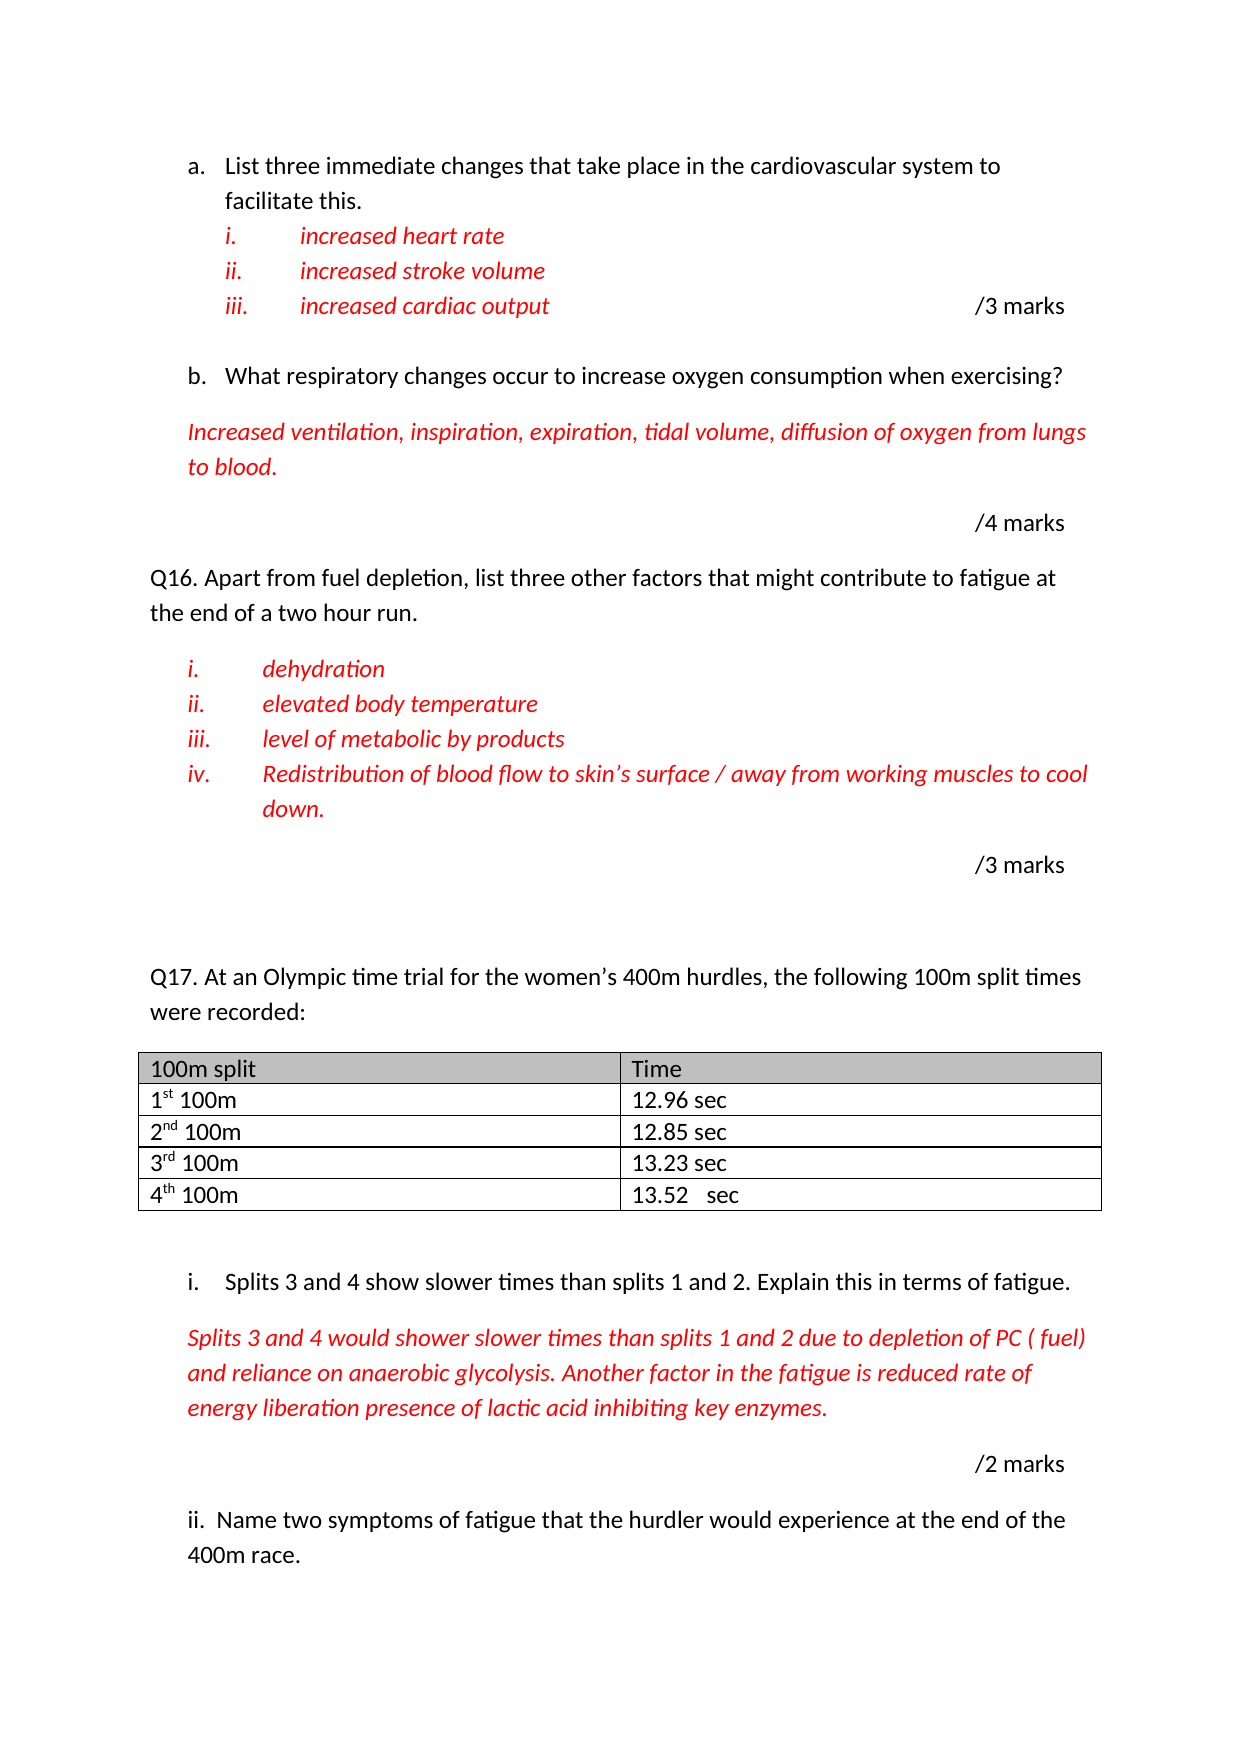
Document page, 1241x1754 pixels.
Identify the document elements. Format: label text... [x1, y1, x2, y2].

table_header 100m split [139, 1053, 620, 1083]
list elevated body temperature [187, 688, 1090, 719]
list List three immediate changes that take place in the cardiovascular system to facilitate this. [187, 150, 1090, 216]
table_cell 13.23 sec [621, 1148, 1101, 1178]
text Q16. Apart from fuel depletion, list three other factors that might contribute to fatigue at the end of a two hour run. [150, 562, 1090, 628]
text /2 marks [900, 1448, 1090, 1478]
list level of metabolic by products [187, 723, 1090, 754]
table_cell 2nd 100m [139, 1116, 620, 1146]
list Splits 3 and 4 show slower times than splits 1 and 2. Explain this in terms of fatigue. [187, 1266, 1090, 1297]
list dehydration [187, 653, 1090, 684]
text Q17. At an Olympic time trial for the women’s 400m hurdles, the following 100m split times were recorded: [150, 961, 1090, 1026]
table_cell 12.85 sec [621, 1116, 1101, 1146]
list increased heart rate [225, 220, 1090, 251]
table_cell 3rd 100m [139, 1148, 620, 1178]
table_cell sec [621, 1179, 1101, 1209]
table_cell 12.96 sec [621, 1084, 1101, 1115]
list What respiratory changes occur to increase oxygen consumption when exercising? [187, 360, 1090, 391]
text ii. Name two symptoms of fatigue that the hurdler would experience at the end of the 400m race. [187, 1504, 1090, 1569]
list increased stroke volume [225, 255, 1090, 286]
table_cell 1st 100m [139, 1084, 620, 1115]
table_cell 4th 100m [139, 1179, 620, 1209]
text Increased ventilation, inspiration, expiration, tidal volume, diffusion of oxygen from lungs to blood. [187, 416, 1090, 481]
text /4 marks [975, 507, 1090, 537]
text /3 marks [150, 849, 1090, 880]
list Redistribution of blood flow to skin’s surface / away from working muscles to cool down. [187, 758, 1090, 824]
list iii. increased cardiac output /3 marks [225, 290, 1090, 321]
table_header Time [621, 1053, 1101, 1083]
text Splits 3 and 4 would shower slower times than splits 1 and 2 due to depletion of PC ( fuel) and reliance on anaerobic glycolysis. Another factor in the fatigue is reduced rate of energy liberation presence of lactic acid inhibiting key enzymes. [187, 1322, 1090, 1423]
